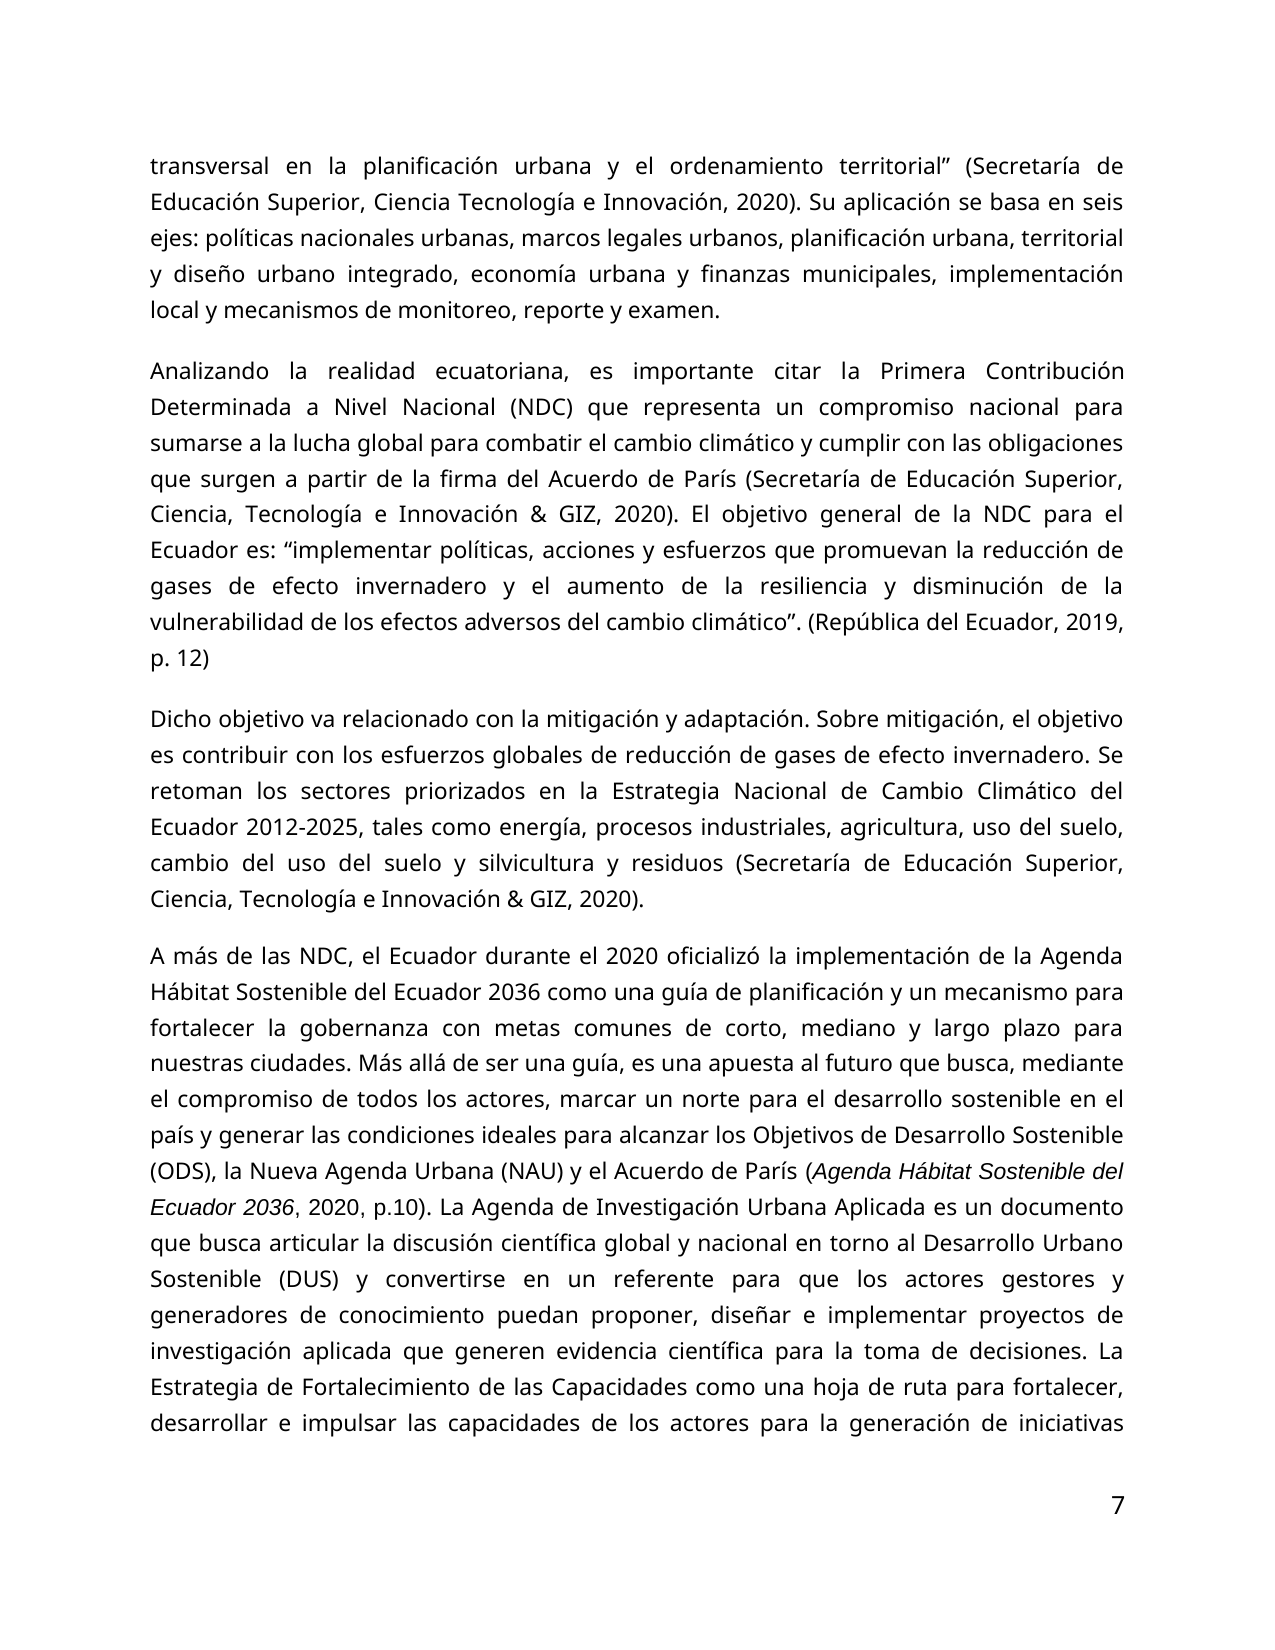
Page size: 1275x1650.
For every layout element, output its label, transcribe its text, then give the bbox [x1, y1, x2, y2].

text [150, 939, 1125, 1438]
text Dicho objetivo va relacionado con la mitigación y adaptación. Sobre mitigación, el objetivo es contribuir con los esfuerzos globales de reducción de gases de efecto invernadero. Se retoman los sectores priorizados en la Estrategia Nacional de Cambio Climático del Ecuador 2012-2025, tales como energía, procesos industriales, agricultura, uso del suelo, cambio del uso del suelo y silvicultura y residuos (Secretaría de Educación Superior, Ciencia, Tecnología e Innovación & GIZ, 2020). [150, 703, 1125, 914]
text Analizando la realidad ecuatoriana, es importante citar la Primera Contribución Determinada a Nivel Nacional (NDC) que representa un compromiso nacional para sumarse a la lucha global para combatir el cambio climático y cumplir con las obligaciones que surgen a partir de la firma del Acuerdo de París (Secretaría de Educación Superior, Ciencia, Tecnología e Innovación & GIZ, 2020). El objetivo general de la NDC para el Ecuador es: “implementar políticas, acciones y esfuerzos que promuevan la reducción de gases de efecto invernadero y el aumento de la resiliencia y disminución de la vulnerabilidad de los efectos adversos del cambio climático”. (República del Ecuador, 2019, p. 12) [150, 355, 1125, 673]
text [150, 150, 1125, 325]
